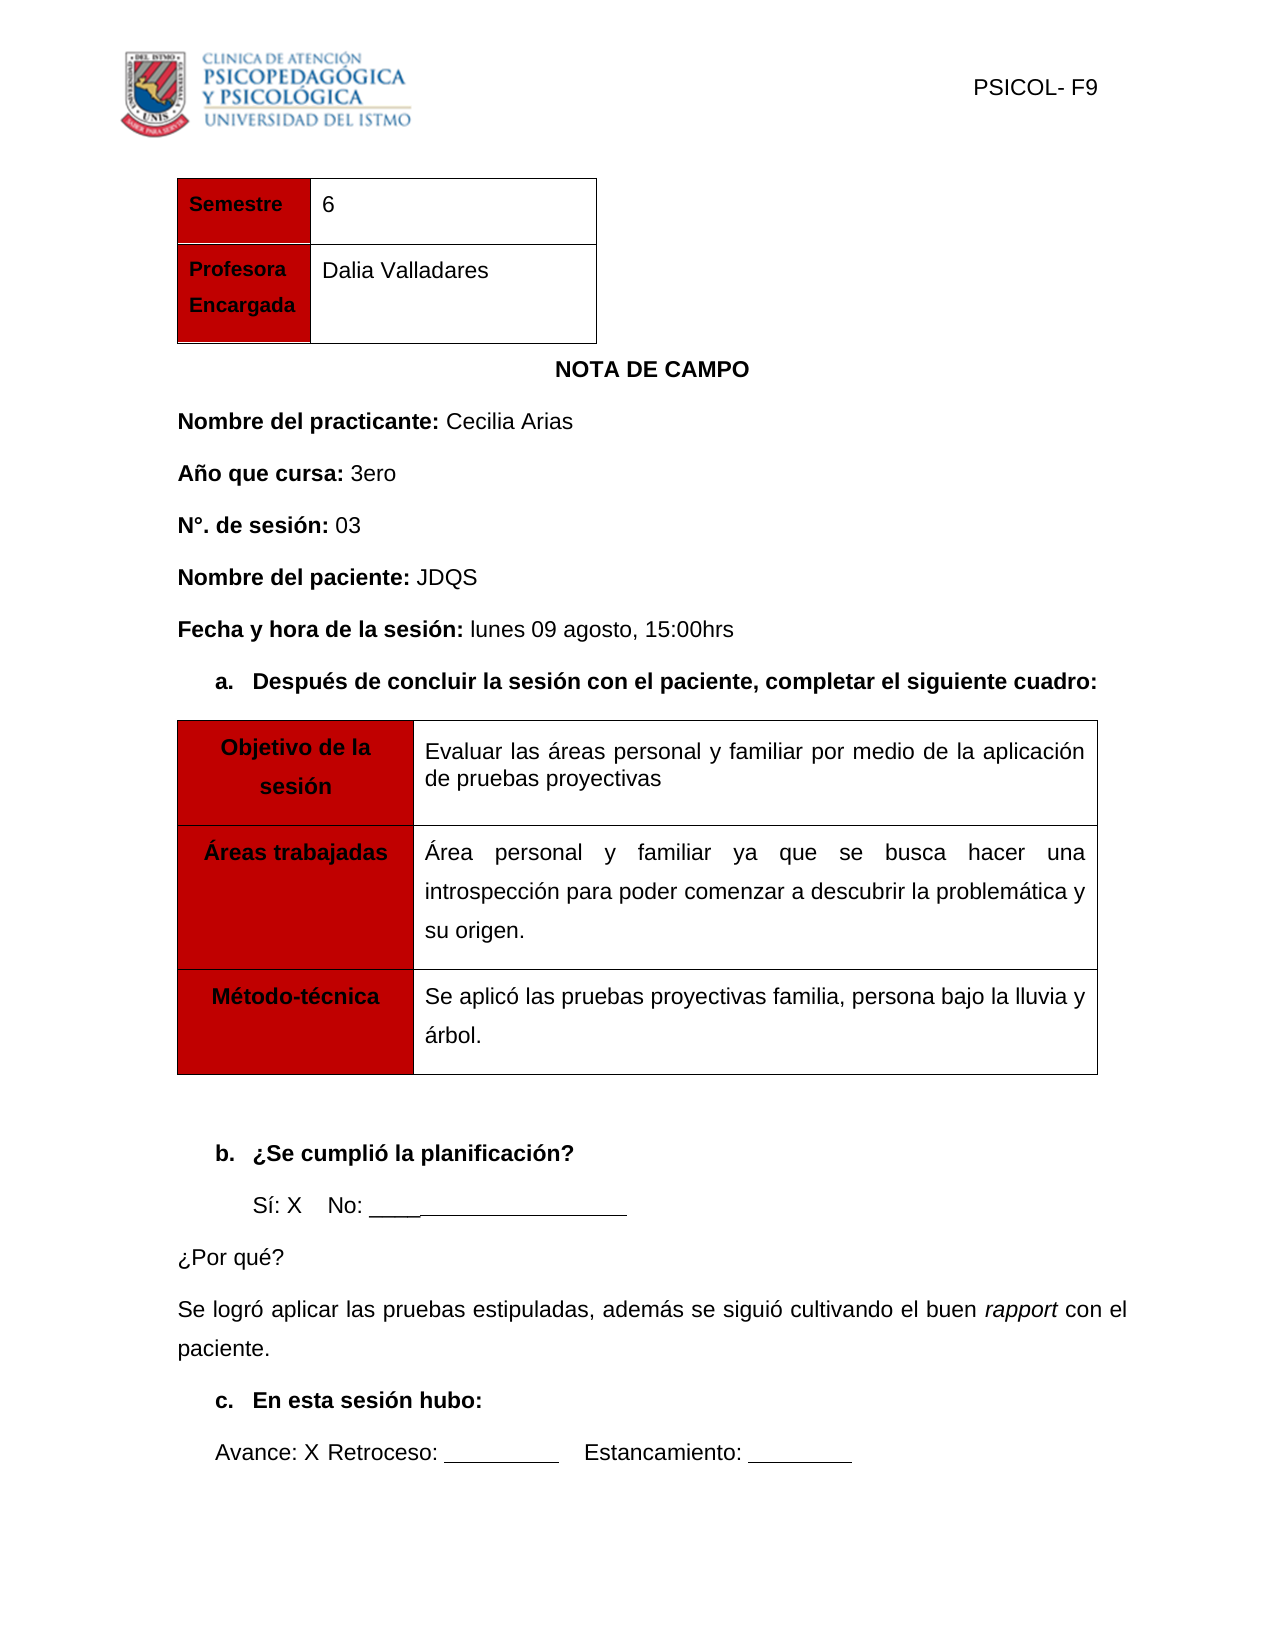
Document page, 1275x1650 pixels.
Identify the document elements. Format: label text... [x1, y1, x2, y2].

table_header Semestre [178, 179, 310, 243]
list ¿Se cumplió la planificación? [215, 1140, 1127, 1166]
text ¿Por qué? [177, 1244, 1127, 1270]
text Avance: X Retroceso: Estancamiento: [215, 1439, 1127, 1466]
text Nombre del paciente: JDQS [177, 564, 1127, 590]
table_cell Área personal y familiar ya que se busca hacer una introspección para poder comenzar a descubrir la problemática y su origen. [414, 826, 1097, 969]
table_cell Se aplicó las pruebas proyectivas familia, persona bajo la lluvia y árbol. [414, 970, 1097, 1074]
text Se logró aplicar las pruebas estipuladas, además se siguió cultivando el buen rapport con el paciente. [177, 1296, 1127, 1362]
text Sí: X No: ____ [252, 1192, 1127, 1218]
picture [65, 20, 437, 148]
table_cell Dalia Valladares [311, 245, 596, 342]
list En esta sesión hubo: [215, 1387, 1127, 1414]
table_header Evaluar las áreas personal y familiar por medio de la aplicación de pruebas proyectivas [414, 721, 1097, 825]
table_cell Método-técnica [178, 970, 413, 1074]
table_cell Áreas trabajadas [178, 826, 413, 969]
table_cell Profesora Encargada [178, 245, 310, 342]
table_header Objetivo de la sesión [178, 721, 413, 825]
text Nombre del practicante: Cecilia Arias [177, 408, 1127, 434]
text Año que cursa: 3ero [177, 460, 1127, 486]
text Fecha y hora de la sesión: lunes 09 agosto, 15:00hrs [177, 616, 1127, 642]
text NOTA DE CAMPO [177, 356, 1127, 382]
table_header 6 [311, 179, 596, 243]
list Después de concluir la sesión con el paciente, completar el siguiente cuadro: [215, 668, 1127, 694]
text N°. de sesión: 03 [177, 512, 1127, 538]
